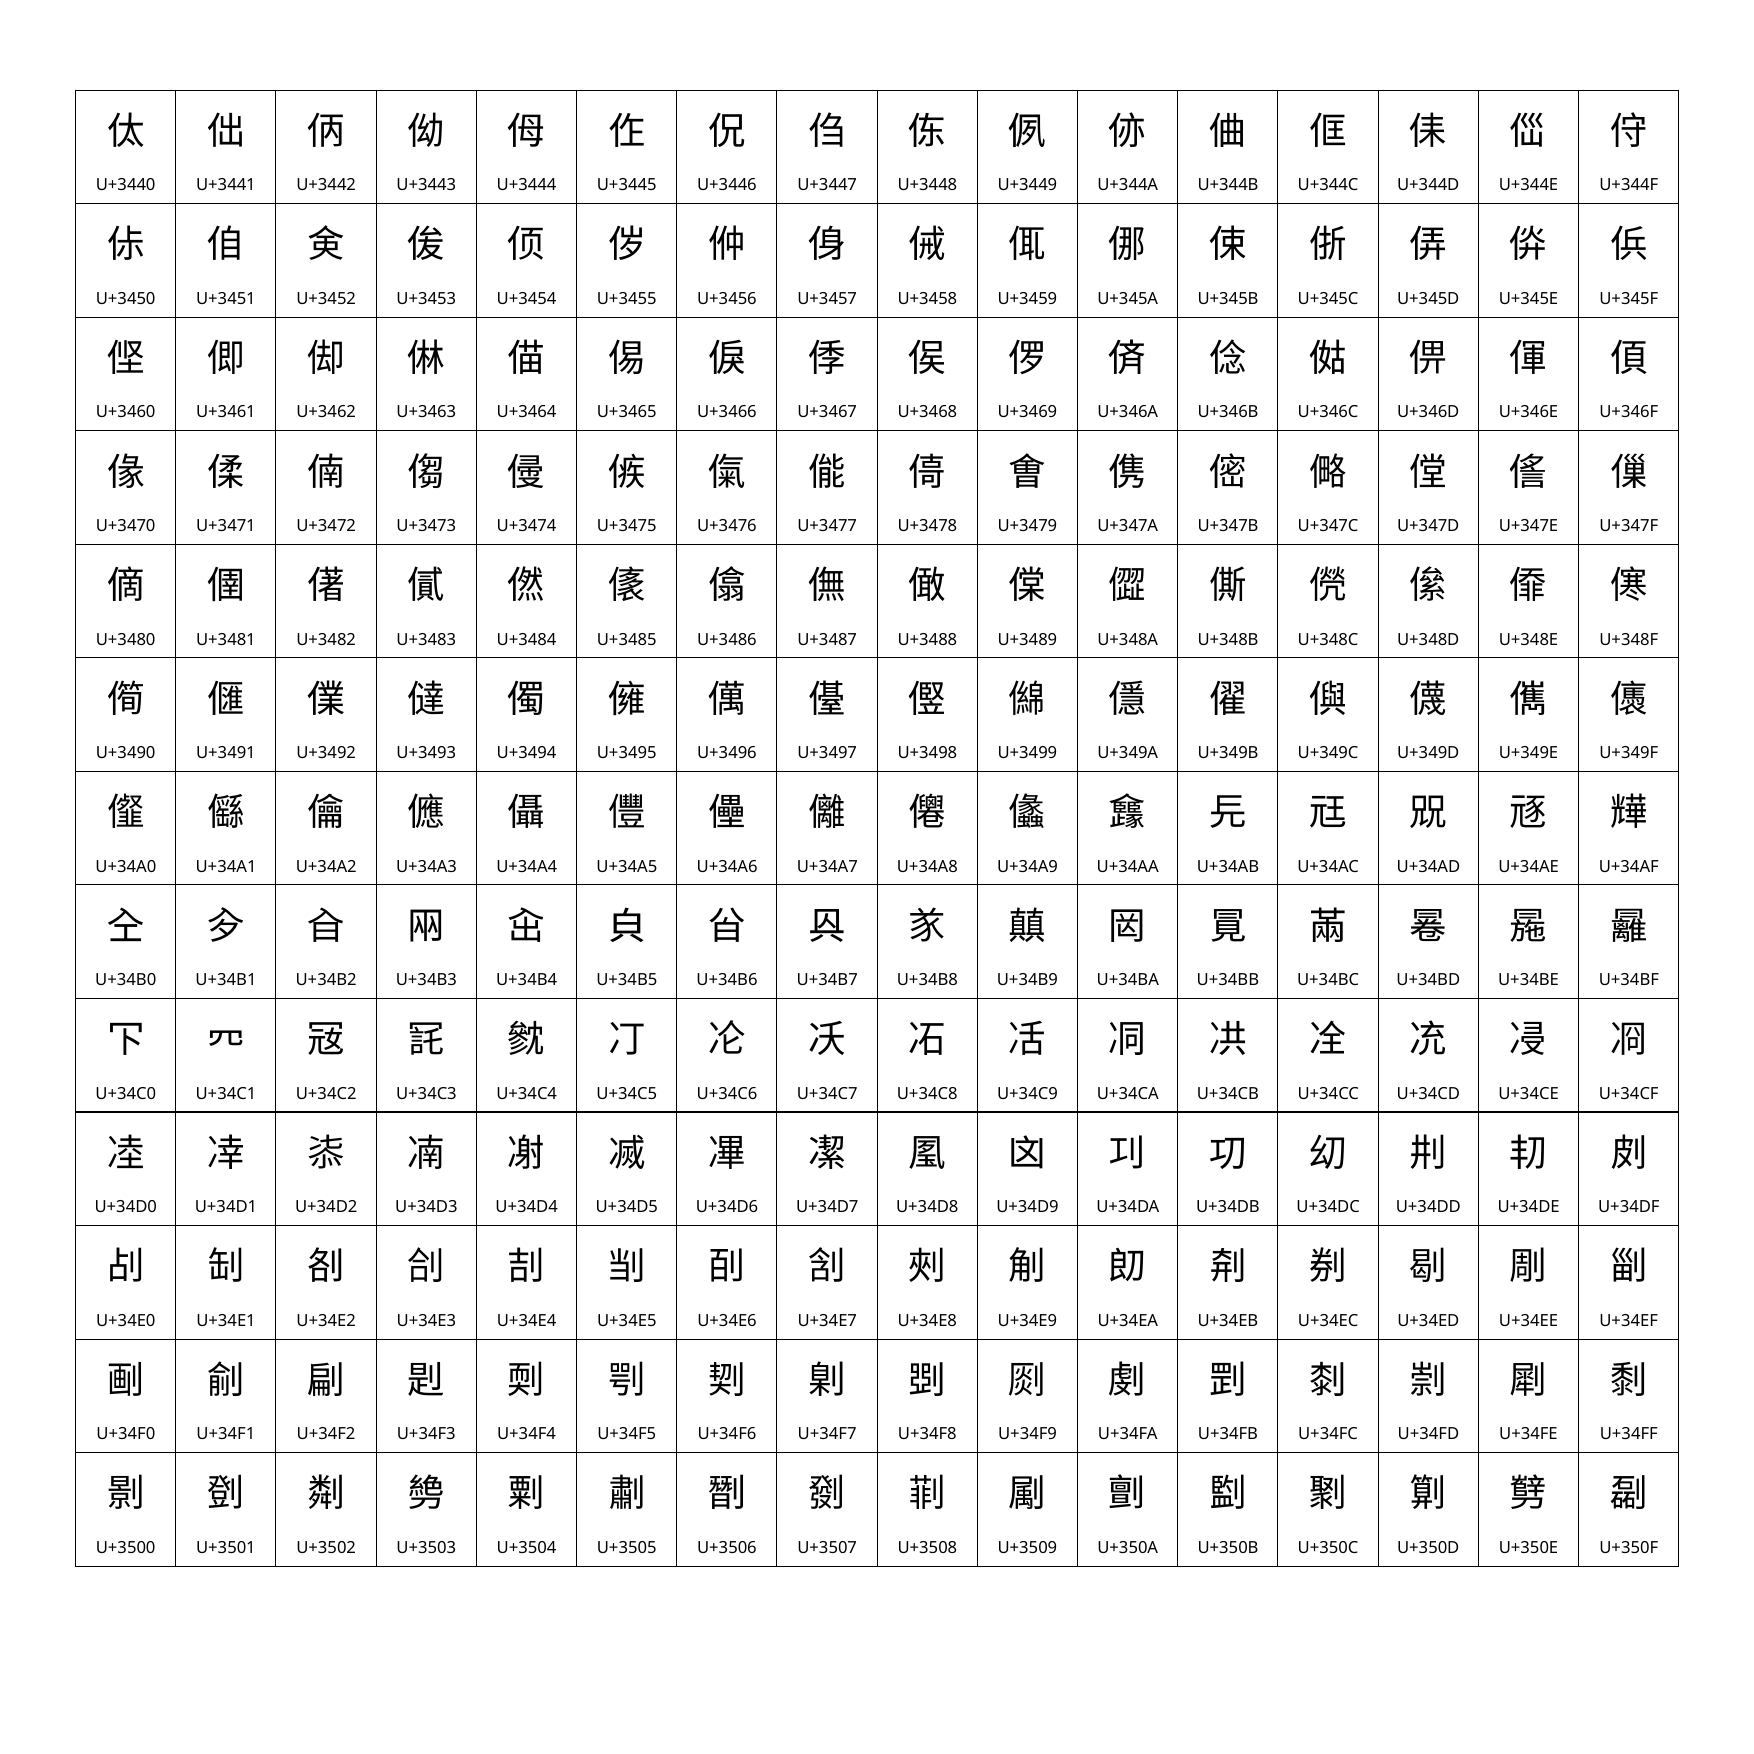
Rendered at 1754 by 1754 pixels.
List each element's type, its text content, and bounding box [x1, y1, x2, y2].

table_cell 㒦 U+34A6 [677, 772, 776, 884]
table_cell 㓃 U+34C3 [377, 999, 476, 1111]
table_cell 㑈 U+3448 [878, 91, 977, 203]
table_cell 㓥 U+34E5 [577, 1226, 676, 1338]
table_cell 㒮 U+34AE [1479, 772, 1578, 884]
table_cell 㒚 U+349A [1078, 658, 1177, 771]
table_cell 㑻 U+347B [1178, 431, 1277, 544]
table_cell 㑏 U+344F [1579, 91, 1678, 203]
table_cell 㒉 U+3489 [978, 545, 1077, 657]
table_cell 㒱 U+34B1 [176, 885, 275, 998]
table_cell 㒌 U+348C [1278, 545, 1378, 657]
table_cell 㒃 U+3483 [377, 545, 476, 657]
table_cell 㓋 U+34CB [1178, 999, 1277, 1111]
table_cell 㑟 U+345F [1579, 204, 1678, 317]
table_cell 㓞 U+34DE [1479, 1113, 1578, 1225]
table_cell 㓳 U+34F3 [377, 1340, 476, 1452]
table_cell 㑕 U+3455 [577, 204, 676, 317]
table_cell 㒎 U+348E [1479, 545, 1578, 657]
table_cell 㑎 U+344E [1479, 91, 1578, 203]
table_cell 㑇 U+3447 [777, 91, 877, 203]
table_cell 㓆 U+34C6 [677, 999, 776, 1111]
table_cell 㓌 U+34CC [1278, 999, 1378, 1111]
table_cell 㒸 U+34B8 [878, 885, 977, 998]
table_cell 㓱 U+34F1 [176, 1340, 275, 1452]
table_cell 㓡 U+34E1 [176, 1226, 275, 1338]
table_cell 㒢 U+34A2 [276, 772, 376, 884]
table_cell 㑺 U+347A [1078, 431, 1177, 544]
table_cell 㒅 U+3485 [577, 545, 676, 657]
table_cell 㓬 U+34EC [1278, 1226, 1378, 1338]
table_cell 㓊 U+34CA [1078, 999, 1177, 1111]
table_cell 㓙 U+34D9 [978, 1113, 1077, 1225]
table_cell 㓒 U+34D2 [276, 1113, 376, 1225]
table_cell 㒥 U+34A5 [577, 772, 676, 884]
table_cell 㓏 U+34CF [1579, 999, 1678, 1111]
table_cell 㓽 U+34FD [1379, 1340, 1478, 1452]
table_cell 㒿 U+34BF [1579, 885, 1678, 998]
table_cell 㑿 U+347F [1579, 431, 1678, 544]
table_cell 㒪 U+34AA [1078, 772, 1177, 884]
table_cell 㔏 U+350F [1579, 1453, 1678, 1566]
table_cell 㔃 U+3503 [377, 1453, 476, 1566]
table_cell 㑴 U+3474 [477, 431, 576, 544]
table_cell 㓍 U+34CD [1379, 999, 1478, 1111]
table_cell 㓿 U+34FF [1579, 1340, 1678, 1452]
table_cell 㑠 U+3460 [76, 318, 175, 430]
table_cell 㒧 U+34A7 [777, 772, 877, 884]
table_cell 㑤 U+3464 [477, 318, 576, 430]
table_cell 㓩 U+34E9 [978, 1226, 1077, 1338]
table_cell 㑱 U+3471 [176, 431, 275, 544]
table_cell 㓝 U+34DD [1379, 1113, 1478, 1225]
table_cell 㓷 U+34F7 [777, 1340, 877, 1452]
table_cell 㔌 U+350C [1278, 1453, 1378, 1566]
table_cell 㓘 U+34D8 [878, 1113, 977, 1225]
table_cell 㒠 U+34A0 [76, 772, 175, 884]
table_cell 㒞 U+349E [1479, 658, 1578, 771]
table_cell 㓰 U+34F0 [76, 1340, 175, 1452]
table_cell 㒷 U+34B7 [777, 885, 877, 998]
table_cell 㒻 U+34BB [1178, 885, 1277, 998]
table_cell 㑾 U+347E [1479, 431, 1578, 544]
table_cell 㑯 U+346F [1579, 318, 1678, 430]
table_cell 㓯 U+34EF [1579, 1226, 1678, 1338]
table_cell 㒂 U+3482 [276, 545, 376, 657]
table_cell 㑖 U+3456 [677, 204, 776, 317]
table_cell 㓭 U+34ED [1379, 1226, 1478, 1338]
table_cell 㒓 U+3493 [377, 658, 476, 771]
table_cell 㓲 U+34F2 [276, 1340, 376, 1452]
table_cell 㓜 U+34DC [1278, 1113, 1378, 1225]
table_cell 㓨 U+34E8 [878, 1226, 977, 1338]
table_cell 㑵 U+3475 [577, 431, 676, 544]
table_cell 㓇 U+34C7 [777, 999, 877, 1111]
table_cell 㓑 U+34D1 [176, 1113, 275, 1225]
table_cell 㒫 U+34AB [1178, 772, 1277, 884]
table_cell 㔁 U+3501 [176, 1453, 275, 1566]
table_cell 㓄 U+34C4 [477, 999, 576, 1111]
table_cell 㒒 U+3492 [276, 658, 376, 771]
table_cell 㒘 U+3498 [878, 658, 977, 771]
table_cell 㓁 U+34C1 [176, 999, 275, 1111]
table_cell 㒙 U+3499 [978, 658, 1077, 771]
table_cell 㓦 U+34E6 [677, 1226, 776, 1338]
table_cell 㑐 U+3450 [76, 204, 175, 317]
table_cell 㑦 U+3466 [677, 318, 776, 430]
table_cell 㒹 U+34B9 [978, 885, 1077, 998]
table_cell 㑽 U+347D [1379, 431, 1478, 544]
table_cell 㑔 U+3454 [477, 204, 576, 317]
table_cell 㓼 U+34FC [1278, 1340, 1378, 1452]
table_cell 㒏 U+348F [1579, 545, 1678, 657]
table_cell 㑍 U+344D [1379, 91, 1478, 203]
table_cell 㓹 U+34F9 [978, 1340, 1077, 1452]
table_cell 㒝 U+349D [1379, 658, 1478, 771]
table_cell 㓚 U+34DA [1078, 1113, 1177, 1225]
table_cell 㑶 U+3476 [677, 431, 776, 544]
table_cell 㒭 U+34AD [1379, 772, 1478, 884]
table_cell 㒆 U+3486 [677, 545, 776, 657]
table_cell 㓮 U+34EE [1479, 1226, 1578, 1338]
table_cell 㓀 U+34C0 [76, 999, 175, 1111]
table_cell 㓐 U+34D0 [76, 1113, 175, 1225]
table_cell 㑼 U+347C [1278, 431, 1378, 544]
table_cell 㒐 U+3490 [76, 658, 175, 771]
table_cell 㒇 U+3487 [777, 545, 877, 657]
table_cell 㒈 U+3488 [878, 545, 977, 657]
table_cell 㑬 U+346C [1278, 318, 1378, 430]
table_cell 㒕 U+3495 [577, 658, 676, 771]
table_cell 㓫 U+34EB [1178, 1226, 1277, 1338]
table_cell 㒰 U+34B0 [76, 885, 175, 998]
table_cell 㔅 U+3505 [577, 1453, 676, 1566]
table_cell 㑩 U+3469 [978, 318, 1077, 430]
table_cell 㒊 U+348A [1078, 545, 1177, 657]
table_cell 㓕 U+34D5 [577, 1113, 676, 1225]
table_cell 㑙 U+3459 [978, 204, 1077, 317]
table_cell 㑘 U+3458 [878, 204, 977, 317]
table_cell 㔋 U+350B [1178, 1453, 1277, 1566]
table_cell 㑛 U+345B [1178, 204, 1277, 317]
table_cell 㑉 U+3449 [978, 91, 1077, 203]
table_cell 㑄 U+3444 [477, 91, 576, 203]
table_cell 㑮 U+346E [1479, 318, 1578, 430]
table_cell 㑞 U+345E [1479, 204, 1578, 317]
table_cell 㒍 U+348D [1379, 545, 1478, 657]
table_cell 㒗 U+3497 [777, 658, 877, 771]
table_cell 㑌 U+344C [1278, 91, 1378, 203]
table_cell 㓖 U+34D6 [677, 1113, 776, 1225]
table_cell 㒲 U+34B2 [276, 885, 376, 998]
table_cell 㔄 U+3504 [477, 1453, 576, 1566]
table_cell 㑷 U+3477 [777, 431, 877, 544]
table_cell 㑪 U+346A [1078, 318, 1177, 430]
table_cell 㒣 U+34A3 [377, 772, 476, 884]
table_cell 㑲 U+3472 [276, 431, 376, 544]
table_cell 㒑 U+3491 [176, 658, 275, 771]
table_cell 㔉 U+3509 [978, 1453, 1077, 1566]
table_cell 㑊 U+344A [1078, 91, 1177, 203]
table_cell 㑒 U+3452 [276, 204, 376, 317]
table_cell 㑚 U+345A [1078, 204, 1177, 317]
table_cell 㑨 U+3468 [878, 318, 977, 430]
table_cell 㑸 U+3478 [878, 431, 977, 544]
table_cell 㓎 U+34CE [1479, 999, 1578, 1111]
table_cell 㓠 U+34E0 [76, 1226, 175, 1338]
table_cell 㓢 U+34E2 [276, 1226, 376, 1338]
table_cell 㒁 U+3481 [176, 545, 275, 657]
table_cell 㑹 U+3479 [978, 431, 1077, 544]
table_cell 㒋 U+348B [1178, 545, 1277, 657]
table_cell 㑋 U+344B [1178, 91, 1277, 203]
table_cell 㔇 U+3507 [777, 1453, 877, 1566]
table_cell 㔊 U+350A [1078, 1453, 1177, 1566]
table_cell 㒀 U+3480 [76, 545, 175, 657]
table_cell 㔎 U+350E [1479, 1453, 1578, 1566]
table_cell 㑰 U+3470 [76, 431, 175, 544]
table_cell 㔈 U+3508 [878, 1453, 977, 1566]
table_cell 㓸 U+34F8 [878, 1340, 977, 1452]
table_cell 㒤 U+34A4 [477, 772, 576, 884]
table_cell 㓓 U+34D3 [377, 1113, 476, 1225]
table_cell 㓉 U+34C9 [978, 999, 1077, 1111]
table_cell 㑳 U+3473 [377, 431, 476, 544]
table_cell 㒽 U+34BD [1379, 885, 1478, 998]
table_cell 㒳 U+34B3 [377, 885, 476, 998]
table_cell 㑑 U+3451 [176, 204, 275, 317]
table_cell 㓺 U+34FA [1078, 1340, 1177, 1452]
table_cell 㑜 U+345C [1278, 204, 1378, 317]
table_cell 㑀 U+3440 [76, 91, 175, 203]
table_cell 㑭 U+346D [1379, 318, 1478, 430]
table_cell 㒼 U+34BC [1278, 885, 1378, 998]
table_cell 㓈 U+34C8 [878, 999, 977, 1111]
table_cell 㑆 U+3446 [677, 91, 776, 203]
table_cell 㓛 U+34DB [1178, 1113, 1277, 1225]
table_cell 㒟 U+349F [1579, 658, 1678, 771]
table_cell 㓂 U+34C2 [276, 999, 376, 1111]
table_cell 㒜 U+349C [1278, 658, 1378, 771]
table_cell 㓧 U+34E7 [777, 1226, 877, 1338]
table_cell 㑝 U+345D [1379, 204, 1478, 317]
table_cell 㓶 U+34F6 [677, 1340, 776, 1452]
table_cell 㑁 U+3441 [176, 91, 275, 203]
table_cell 㑧 U+3467 [777, 318, 877, 430]
table_cell 㓴 U+34F4 [477, 1340, 576, 1452]
table_cell 㑥 U+3465 [577, 318, 676, 430]
table_cell 㓔 U+34D4 [477, 1113, 576, 1225]
table_cell 㑓 U+3453 [377, 204, 476, 317]
table_cell 㒔 U+3494 [477, 658, 576, 771]
table_cell 㓟 U+34DF [1579, 1113, 1678, 1225]
table_cell 㒾 U+34BE [1479, 885, 1578, 998]
table_cell 㔂 U+3502 [276, 1453, 376, 1566]
table_cell 㑡 U+3461 [176, 318, 275, 430]
table_cell 㒨 U+34A8 [878, 772, 977, 884]
table_cell 㑫 U+346B [1178, 318, 1277, 430]
table_cell 㑗 U+3457 [777, 204, 877, 317]
table_cell 㒴 U+34B4 [477, 885, 576, 998]
table_cell 㒡 U+34A1 [176, 772, 275, 884]
table_cell 㓻 U+34FB [1178, 1340, 1277, 1452]
table_cell 㒛 U+349B [1178, 658, 1277, 771]
table_cell 㑃 U+3443 [377, 91, 476, 203]
table_cell 㓪 U+34EA [1078, 1226, 1177, 1338]
table_cell 㑂 U+3442 [276, 91, 376, 203]
table_cell 㒄 U+3484 [477, 545, 576, 657]
table_cell 㒖 U+3496 [677, 658, 776, 771]
table_cell 㓵 U+34F5 [577, 1340, 676, 1452]
table_cell 㓅 U+34C5 [577, 999, 676, 1111]
table_cell 㒯 U+34AF [1579, 772, 1678, 884]
table_cell 㒬 U+34AC [1278, 772, 1378, 884]
table_cell 㔆 U+3506 [677, 1453, 776, 1566]
table_cell 㑅 U+3445 [577, 91, 676, 203]
table_cell 㑢 U+3462 [276, 318, 376, 430]
table_cell 㒵 U+34B5 [577, 885, 676, 998]
table_cell 㓤 U+34E4 [477, 1226, 576, 1338]
table_cell 㒶 U+34B6 [677, 885, 776, 998]
table_cell 㓾 U+34FE [1479, 1340, 1578, 1452]
table_cell 㓗 U+34D7 [777, 1113, 877, 1225]
table_cell 㑣 U+3463 [377, 318, 476, 430]
table_cell 㒩 U+34A9 [978, 772, 1077, 884]
table_cell 㔀 U+3500 [76, 1453, 175, 1566]
table_cell 㒺 U+34BA [1078, 885, 1177, 998]
table_cell 㔍 U+350D [1379, 1453, 1478, 1566]
table_cell 㓣 U+34E3 [377, 1226, 476, 1338]
